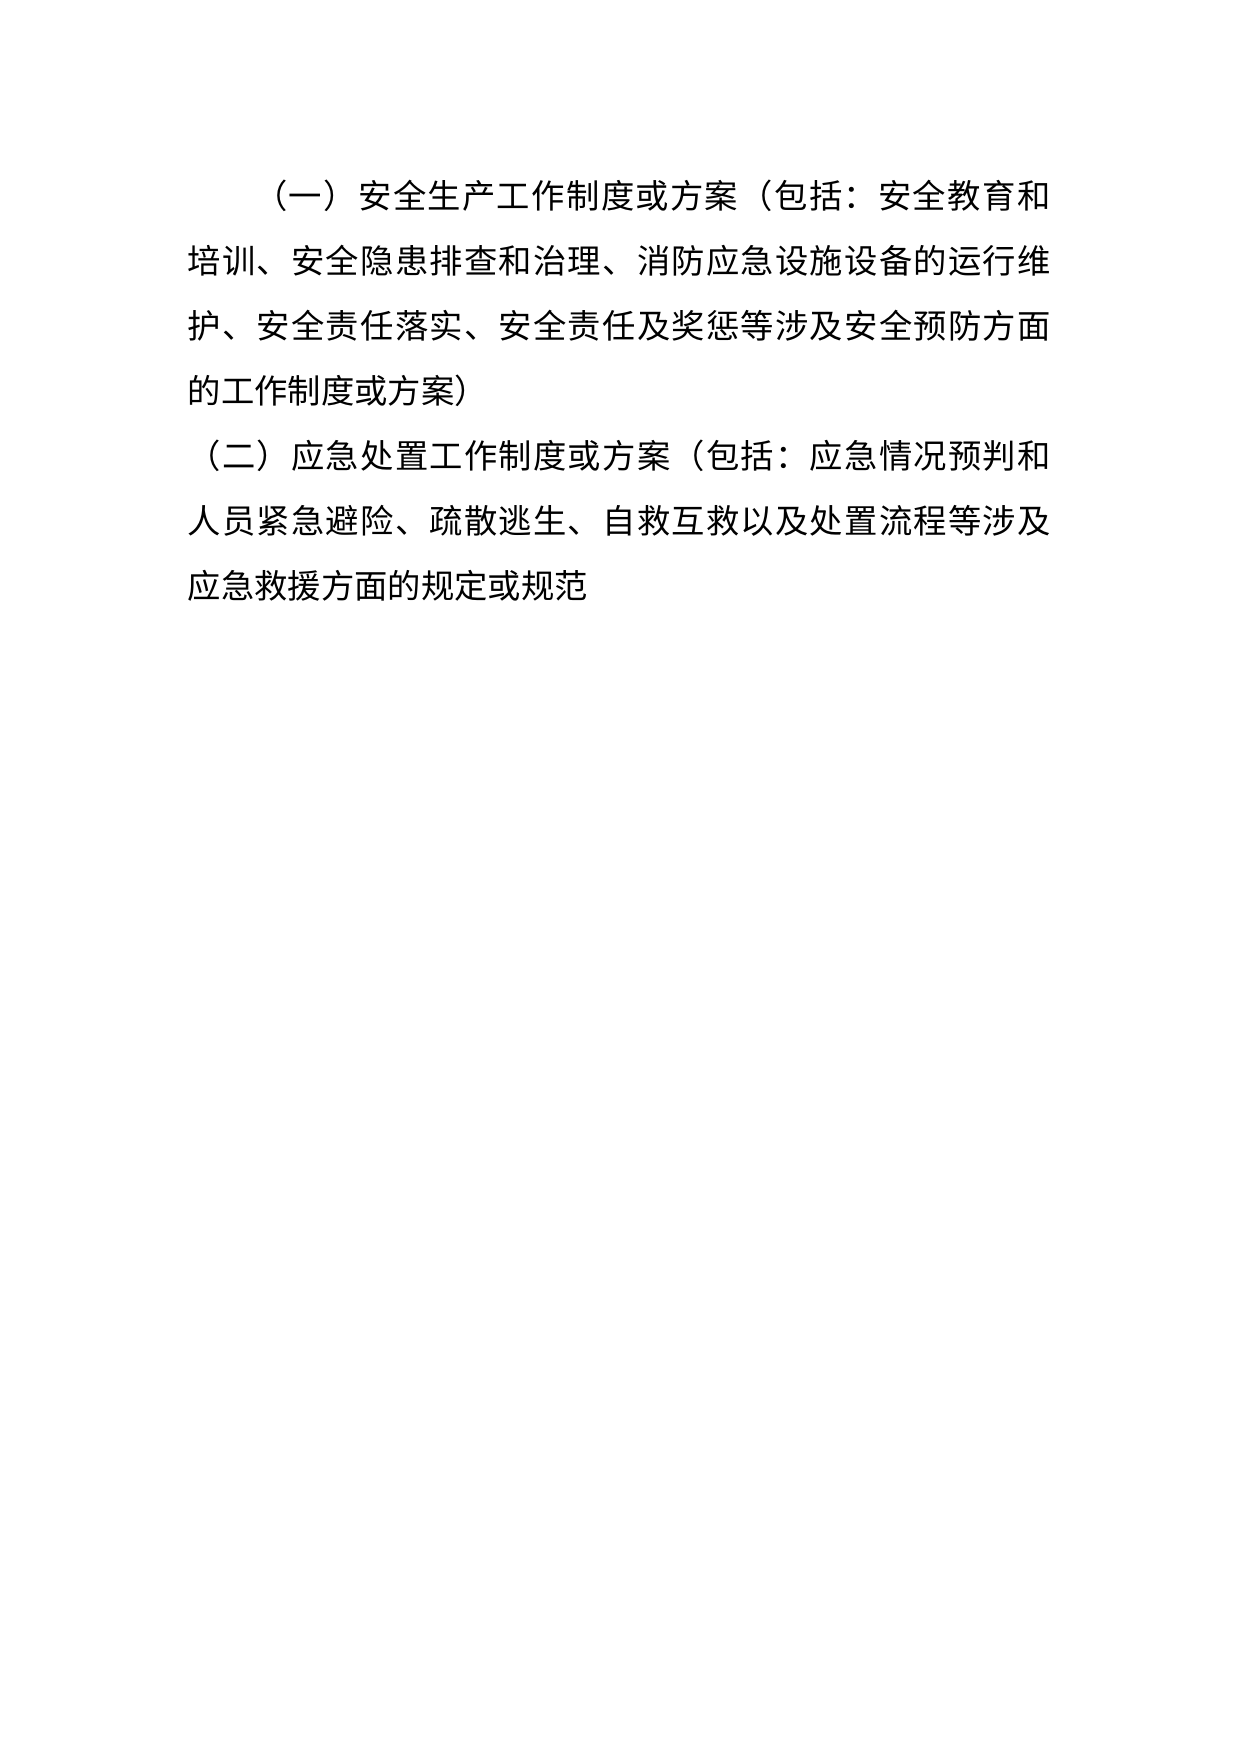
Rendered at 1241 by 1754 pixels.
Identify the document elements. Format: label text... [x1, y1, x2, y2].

text （一）安全生产工作制度或方案（包括：安全教育和培训、安全隐患排查和治理、消防应急设施设备的运行维护、安全责任落实、安全责任及奖惩等涉及安全预防方面的工作制度或方案） [187, 162, 1053, 422]
text （二）应急处置工作制度或方案（包括：应急情况预判和人员紧急避险、疏散逃生、自救互救以及处置流程等涉及应急救援方面的规定或规范 [187, 422, 1053, 617]
